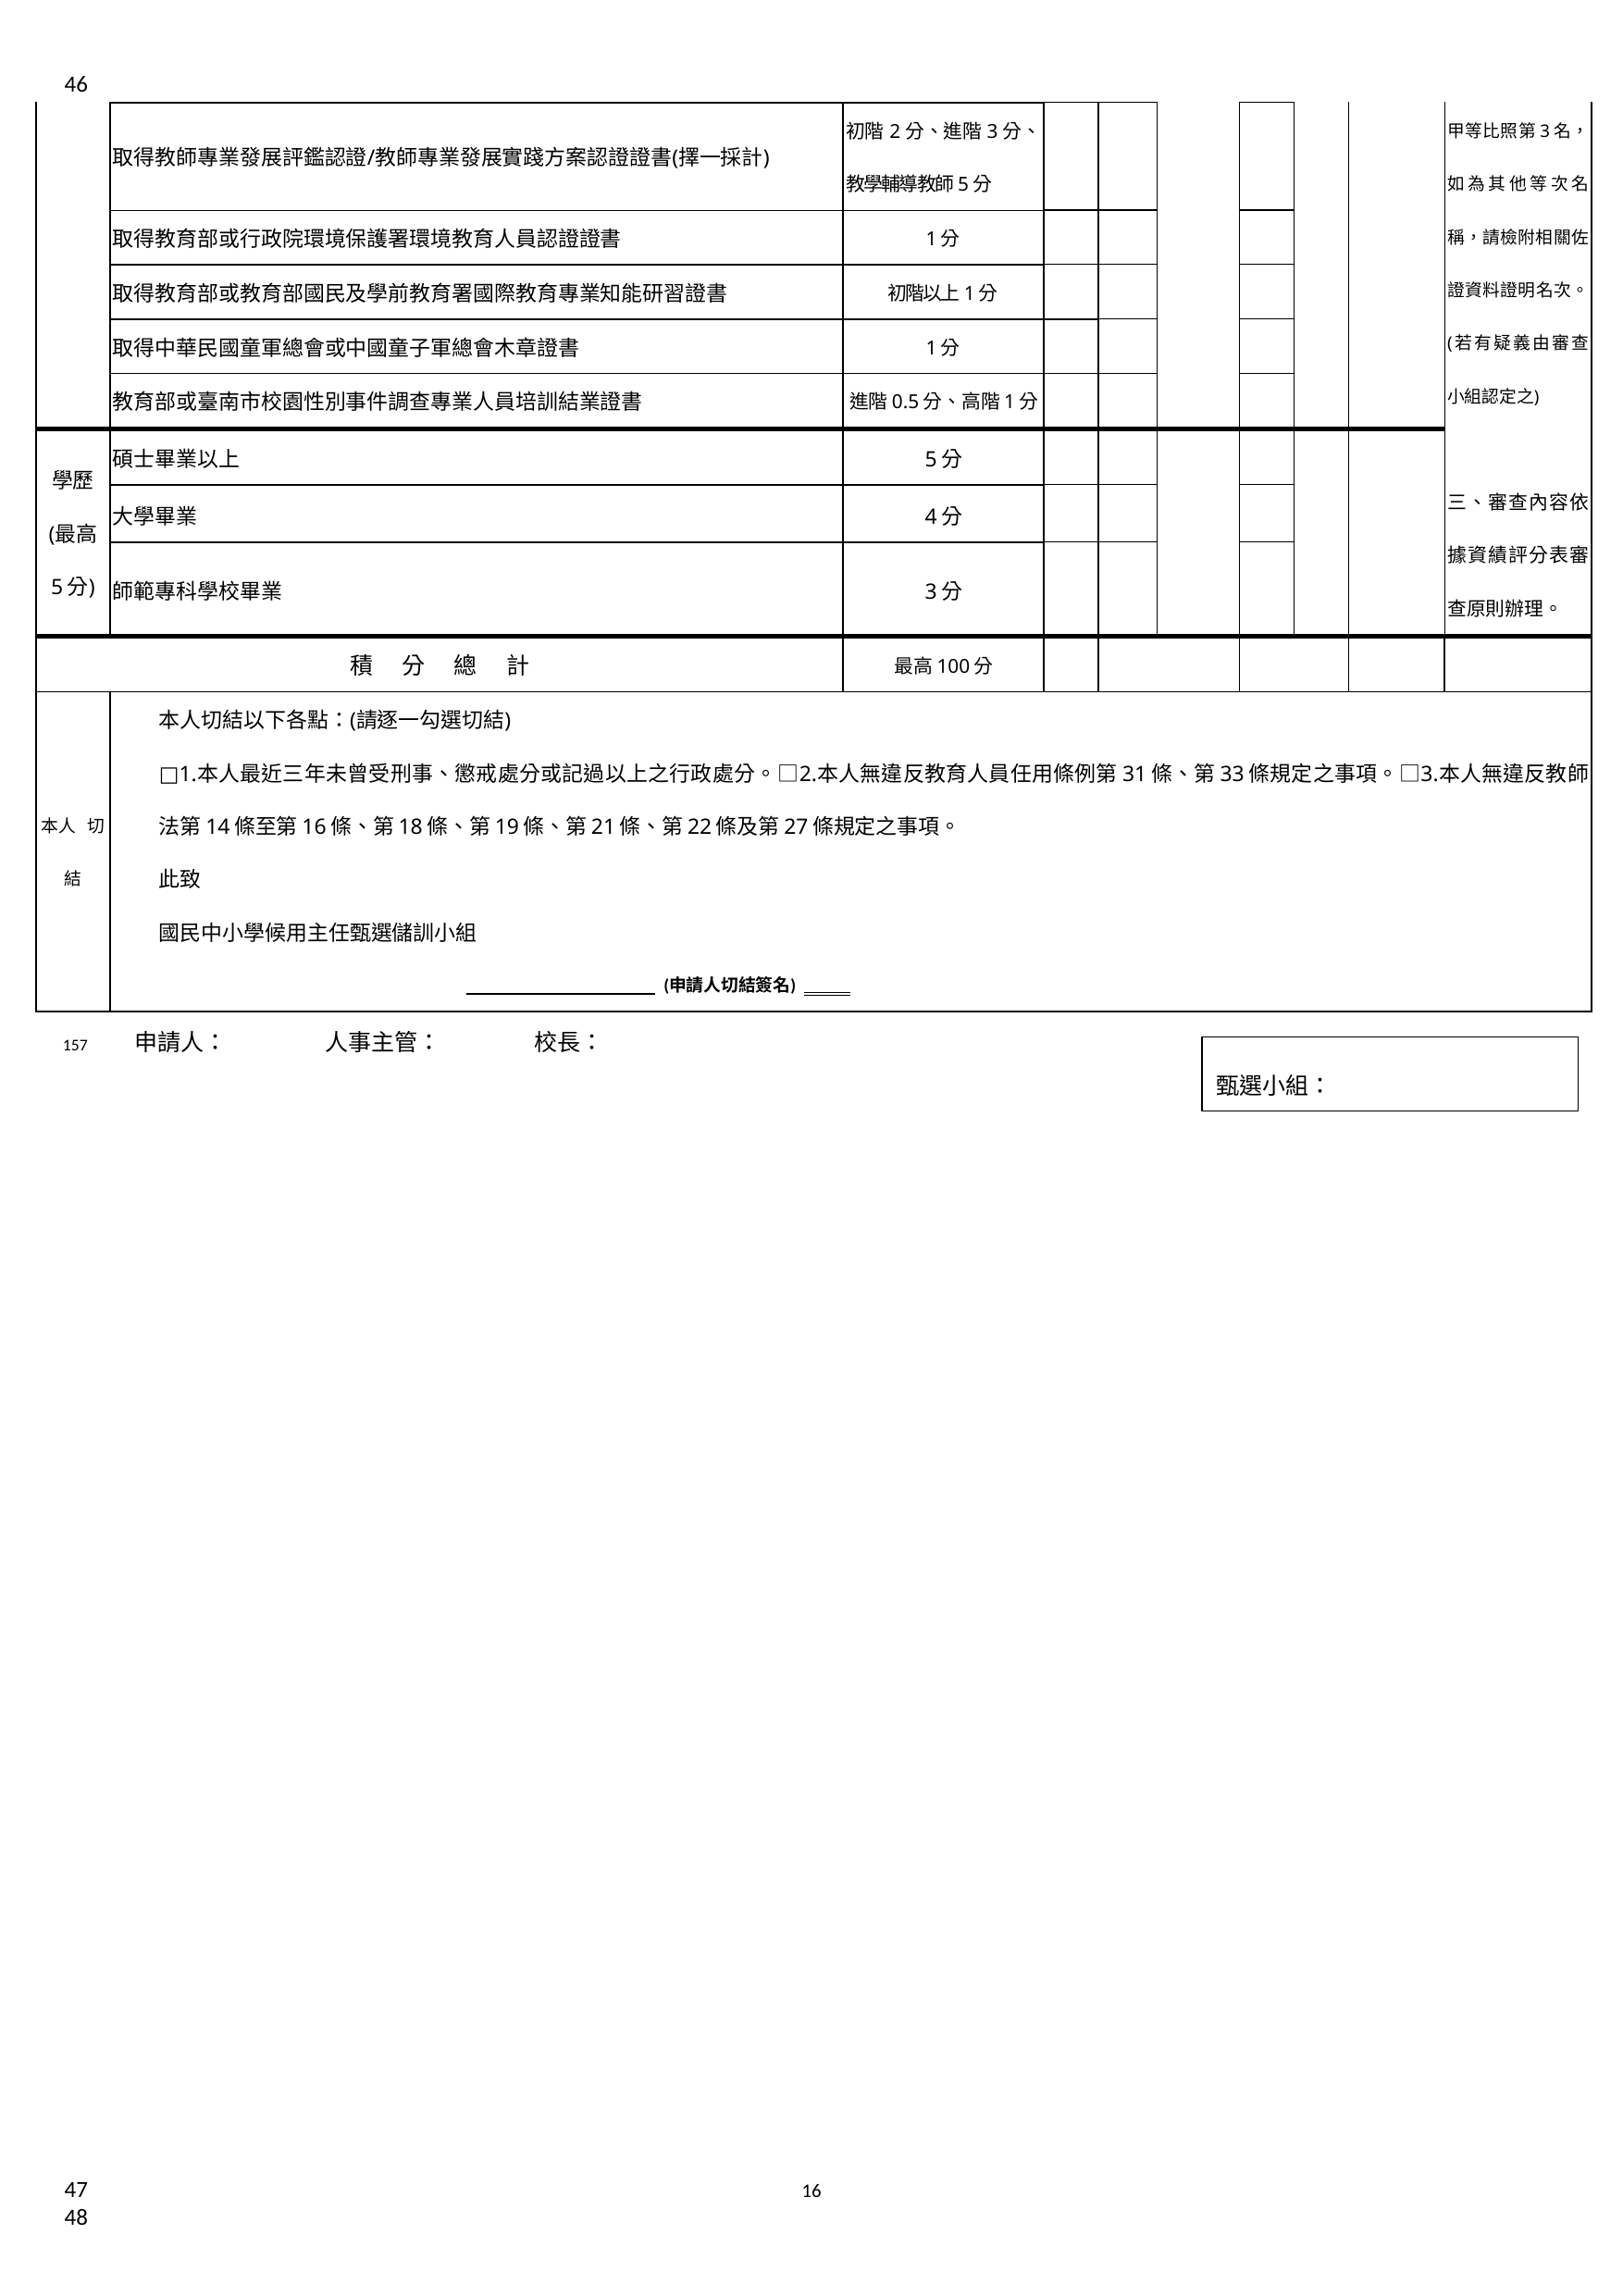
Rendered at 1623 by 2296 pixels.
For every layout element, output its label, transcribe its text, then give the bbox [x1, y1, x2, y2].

table_cell 大學畢業 [111, 486, 842, 541]
table_cell [1045, 639, 1097, 691]
table_cell [1445, 639, 1591, 691]
table_cell [1240, 485, 1294, 541]
table_cell 4分 [844, 486, 1043, 541]
table_cell [1045, 265, 1097, 318]
table_cell [1240, 639, 1348, 691]
table_cell 進階0.5分、高階1分 [844, 374, 1043, 427]
table_cell [1295, 431, 1348, 634]
table_cell 初階以上1分 [844, 266, 1043, 318]
table_cell 師範專科學校畢業 [111, 543, 842, 634]
text 申請人： 人事主管： 校長： [115, 1036, 1508, 1055]
table_cell 本人 切結 [37, 692, 109, 1011]
table_cell [1240, 374, 1294, 427]
table_cell 取得中華民國童軍總會或中國童子軍總會木章證書 [111, 320, 842, 373]
table_cell [1045, 211, 1097, 264]
table_cell [1099, 485, 1157, 541]
table_cell [1099, 431, 1157, 484]
table_cell [1045, 431, 1097, 484]
table_cell [1240, 265, 1294, 318]
table_cell [1099, 103, 1157, 209]
table_cell [1349, 431, 1444, 634]
table_cell [1099, 319, 1157, 373]
table_cell [1045, 485, 1097, 541]
table_cell [1240, 319, 1294, 373]
table_cell 1分 [844, 320, 1043, 373]
table_cell [1349, 639, 1443, 691]
table_cell 初階2分、進階3分、教學輔導教師5分 [844, 104, 1043, 209]
table_cell [1099, 211, 1157, 264]
table_cell [1099, 639, 1239, 691]
table_cell [1099, 542, 1157, 634]
table_cell 積分總計 [37, 639, 842, 691]
table_cell [1240, 542, 1294, 634]
table_cell [1045, 542, 1097, 634]
table_cell [1158, 431, 1239, 634]
table_cell [1045, 320, 1097, 373]
table_cell 5分 [844, 431, 1043, 484]
table_cell 取得教師專業發展評鑑認證/教師專業發展實踐方案認證證書(擇一採計) [111, 104, 842, 209]
table_cell [1099, 265, 1157, 318]
table_cell 1分 [844, 211, 1043, 264]
table_cell [1045, 374, 1097, 427]
table_cell [1099, 374, 1157, 427]
table_cell 最高100分 [844, 639, 1043, 691]
table_cell [1240, 431, 1294, 484]
table_cell 教育部或臺南市校園性別事件調查專業人員培訓結業證書 [111, 374, 842, 427]
table_cell 3分 [844, 543, 1043, 634]
table_cell 碩士畢業以上 [111, 431, 842, 484]
table_cell 學歷 (最高 5分) [37, 431, 109, 634]
table_cell 取得教育部或教育部國民及學前教育署國際教育專業知能研習證書 [111, 266, 842, 318]
table_cell [1240, 103, 1294, 209]
table_cell [1240, 211, 1294, 264]
table_cell 取得教育部或行政院環境保護署環境教育人員認證證書 [111, 211, 842, 264]
table_cell 本人切結以下各點：(請逐一勾選切結) □1.本人最近三年未曾受刑事、懲戒處分或記過以上之行政處分。□2.本人無違反教育人員任用條例第31條、第33條規定之事項。□3.本人無違反教師法第14條至第16條、第18條、第19條、第21條、第22條及第27條規定之事項。 此致 國民中小學候用主任甄選儲訓小組 (申請人切結簽名) [111, 692, 1591, 1011]
table_cell [1045, 103, 1097, 209]
